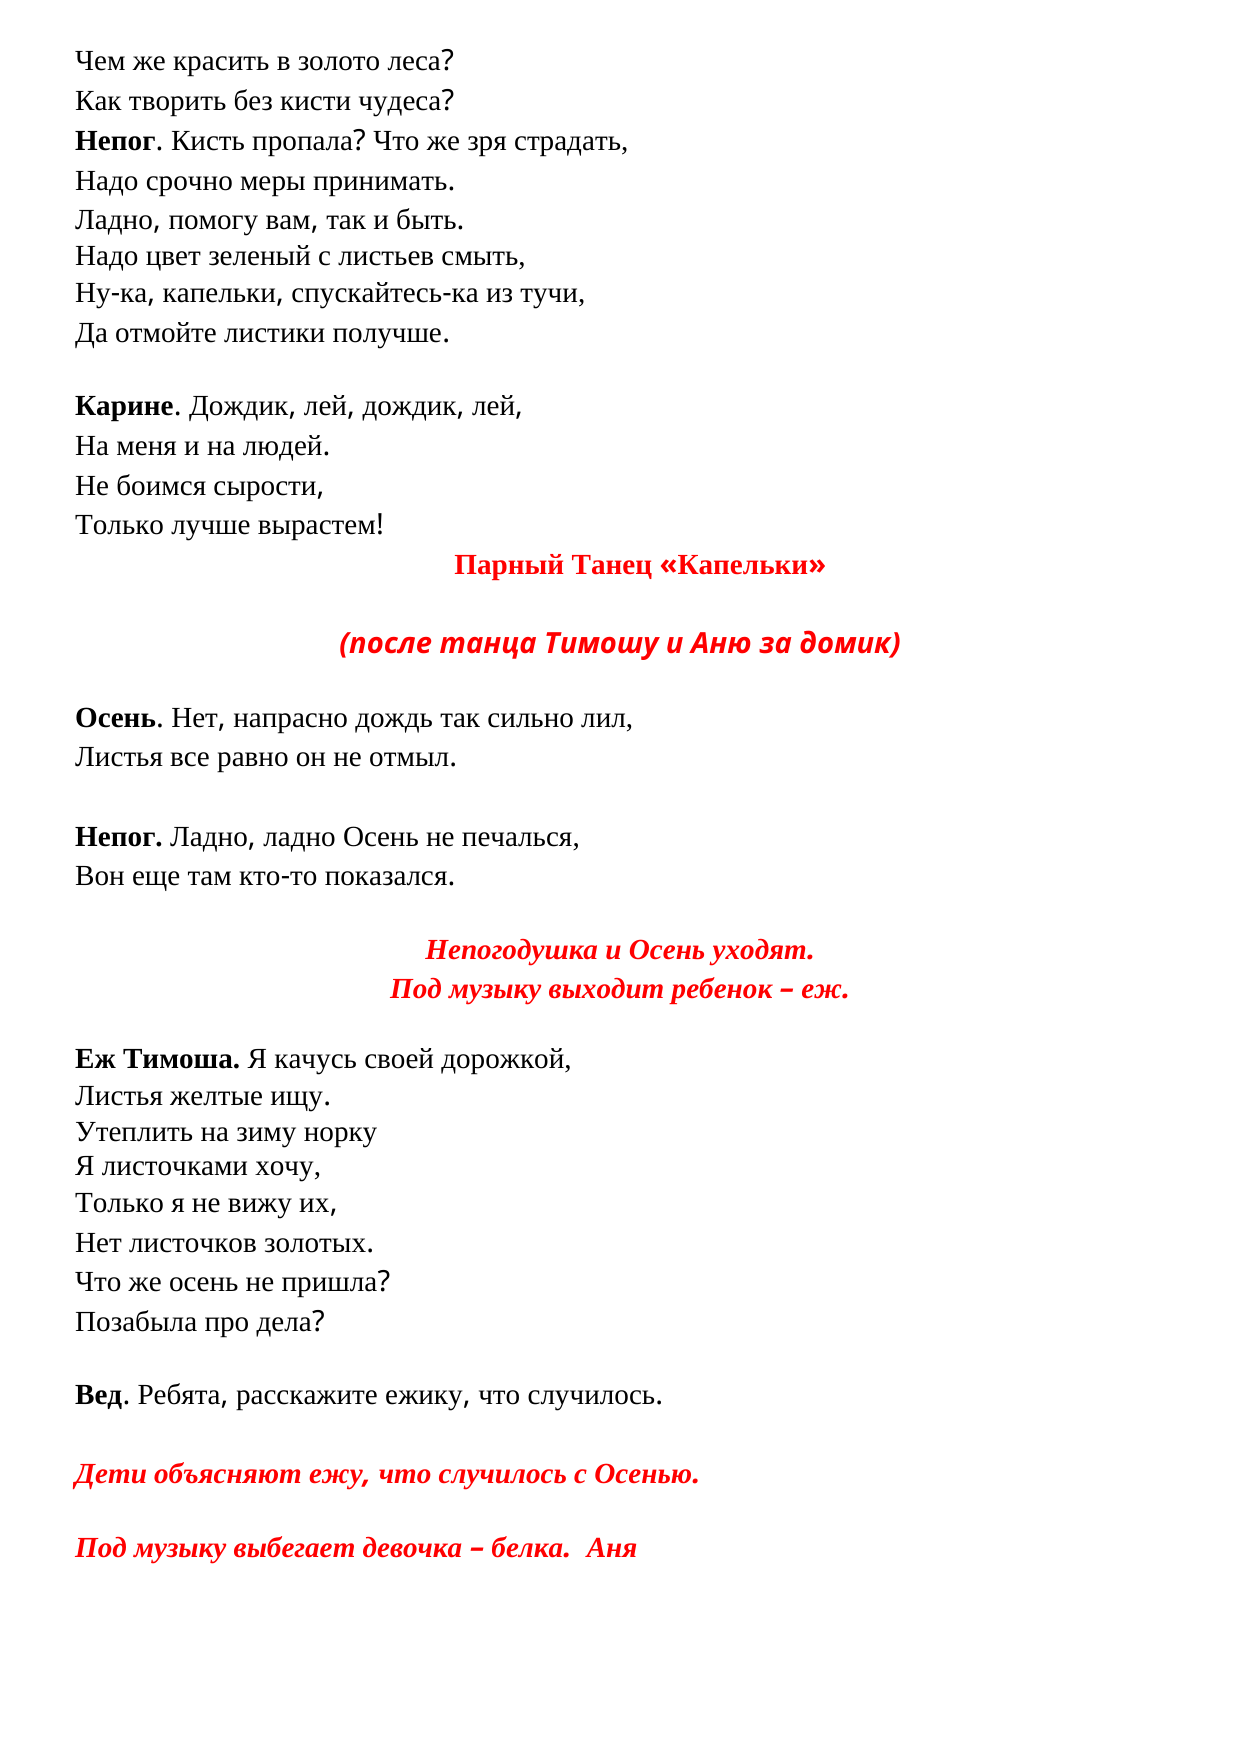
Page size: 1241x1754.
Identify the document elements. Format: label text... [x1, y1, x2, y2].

text Карине. Дождик, лей, дождик, лей, На меня и на людей. Не боимся сырости, Только лучше вырастем! Парный Танец «Капельки» [75, 384, 1165, 583]
text Дети объясняют ежу, что случилось с Осенью. [75, 1413, 1165, 1526]
text Под музыку выбегает девочка – белка. Аня [75, 1526, 1165, 1599]
text Утеплить на зиму норку Я листочками хочу, Только я не вижу их, Нет листочков золотых. Что же осень не пришла? Позабыла про дела? [75, 1114, 1165, 1373]
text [75, 40, 1165, 119]
text Непог. Ладно, ладно Осень не печалься, Вон еще там кто-то показался. [75, 775, 1165, 894]
text Непогодушка и Осень уходят. Под музыку выходит ребенок – еж. [75, 928, 1165, 1007]
text Еж Тимоша. Я качусь своей дорожкой, Листья желтые ищу. [75, 1041, 1165, 1114]
text Осень. Нет, напрасно дождь так сильно лил, Листья все равно он не отмыл. [75, 696, 1165, 775]
text (после танца Тимошу и Аню за домик) [75, 623, 1165, 662]
text Непог. Кисть пропала? Что же зря страдать, Надо срочно меры принимать. Ладно, помогу вам, так и быть. Надо цвет зеленый с листьев смыть, [75, 119, 1165, 272]
text Вед. Ребята, расскажите ежику, что случилось. [75, 1373, 1165, 1413]
text Ну-ка, капельки, спускайтесь-ка из тучи, Да отмойте листики получше. [75, 272, 1165, 384]
